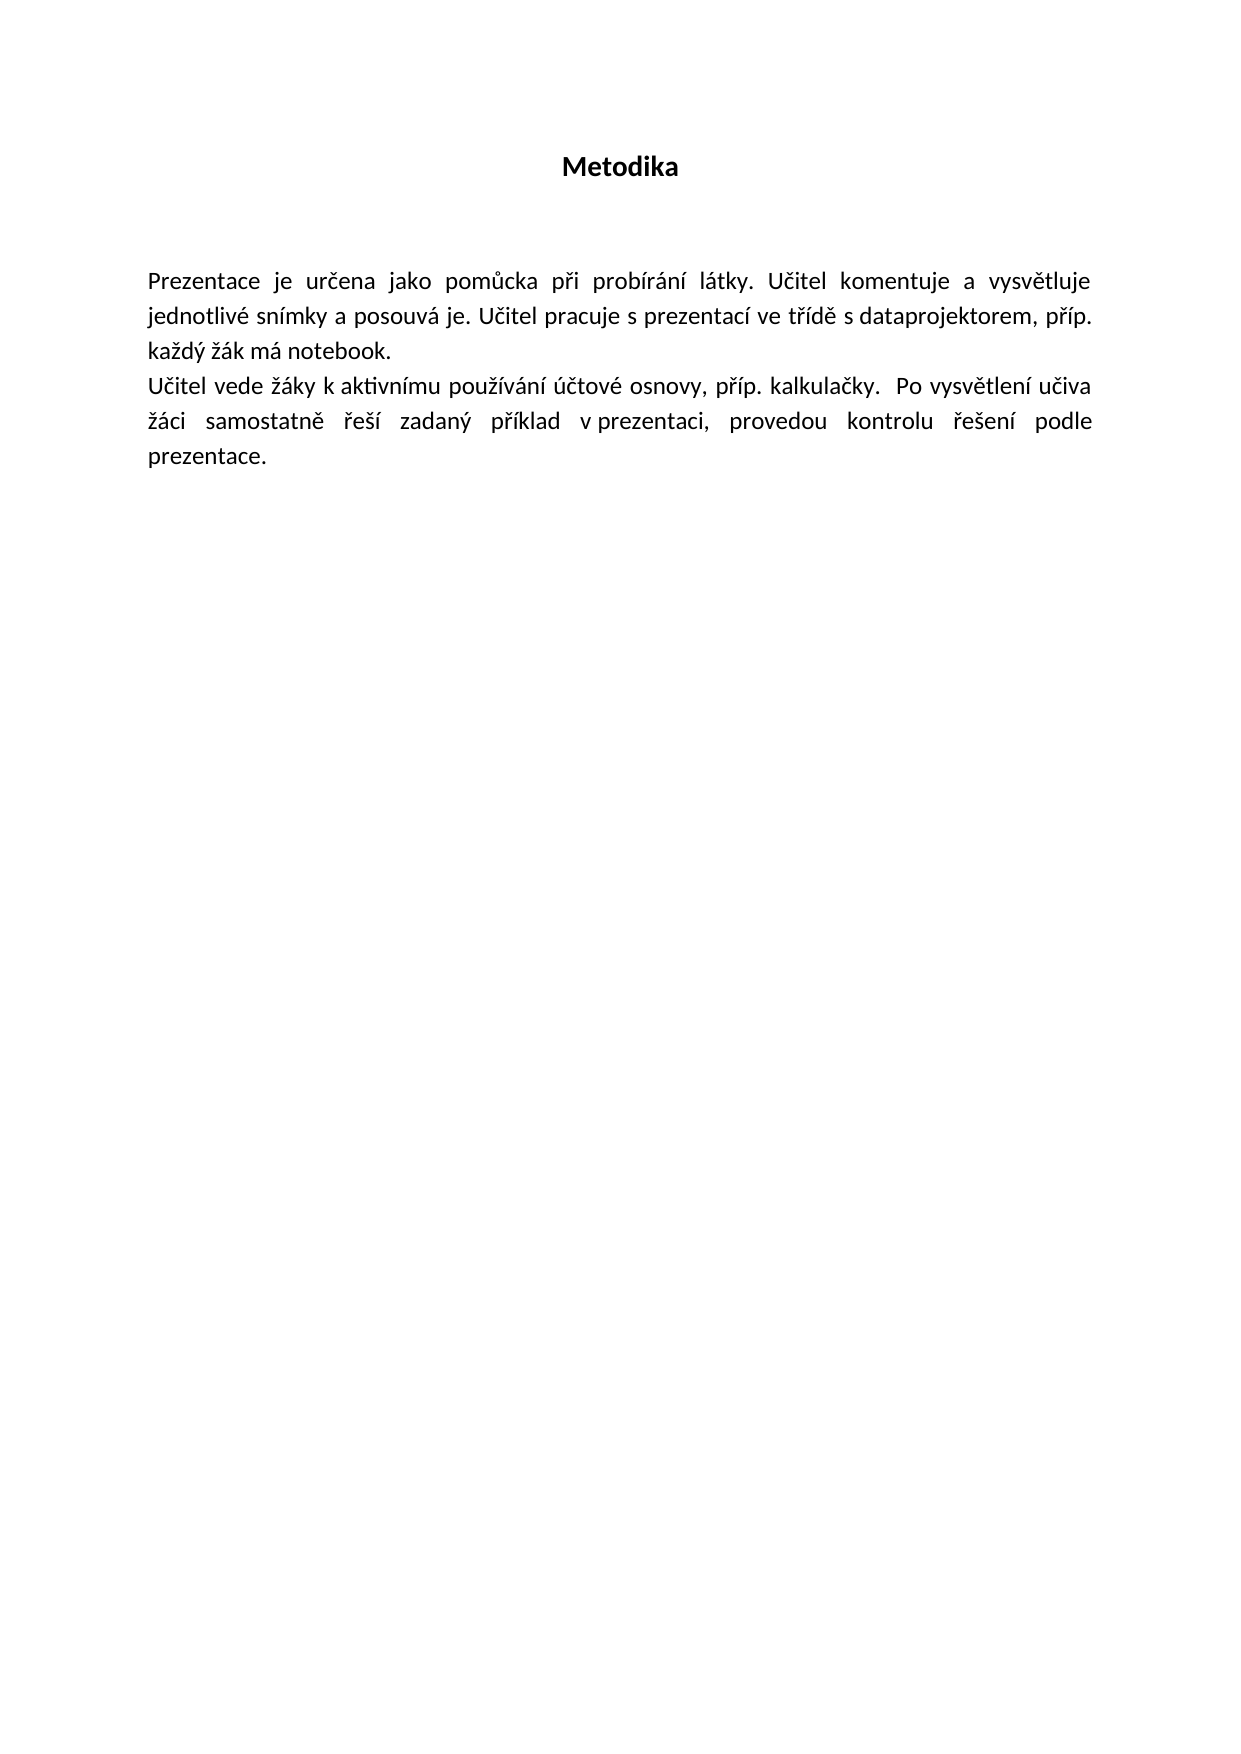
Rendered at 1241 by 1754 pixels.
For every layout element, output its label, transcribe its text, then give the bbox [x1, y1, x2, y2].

text Učitel vede žáky k aktivnímu používání účtové osnovy, příp. kalkulačky. Po vysvětlení učiva žáci samostatně řeší zadaný příklad v prezentaci, provedou kontrolu řešení podle prezentace. [148, 370, 1093, 471]
text Metodika [148, 148, 1093, 183]
text Prezentace je určena jako pomůcka při probírání látky. Učitel komentuje a vysvětluje jednotlivé snímky a posouvá je. Učitel pracuje s prezentací ve třídě s dataprojektorem, příp. každý žák má notebook. [148, 265, 1093, 366]
